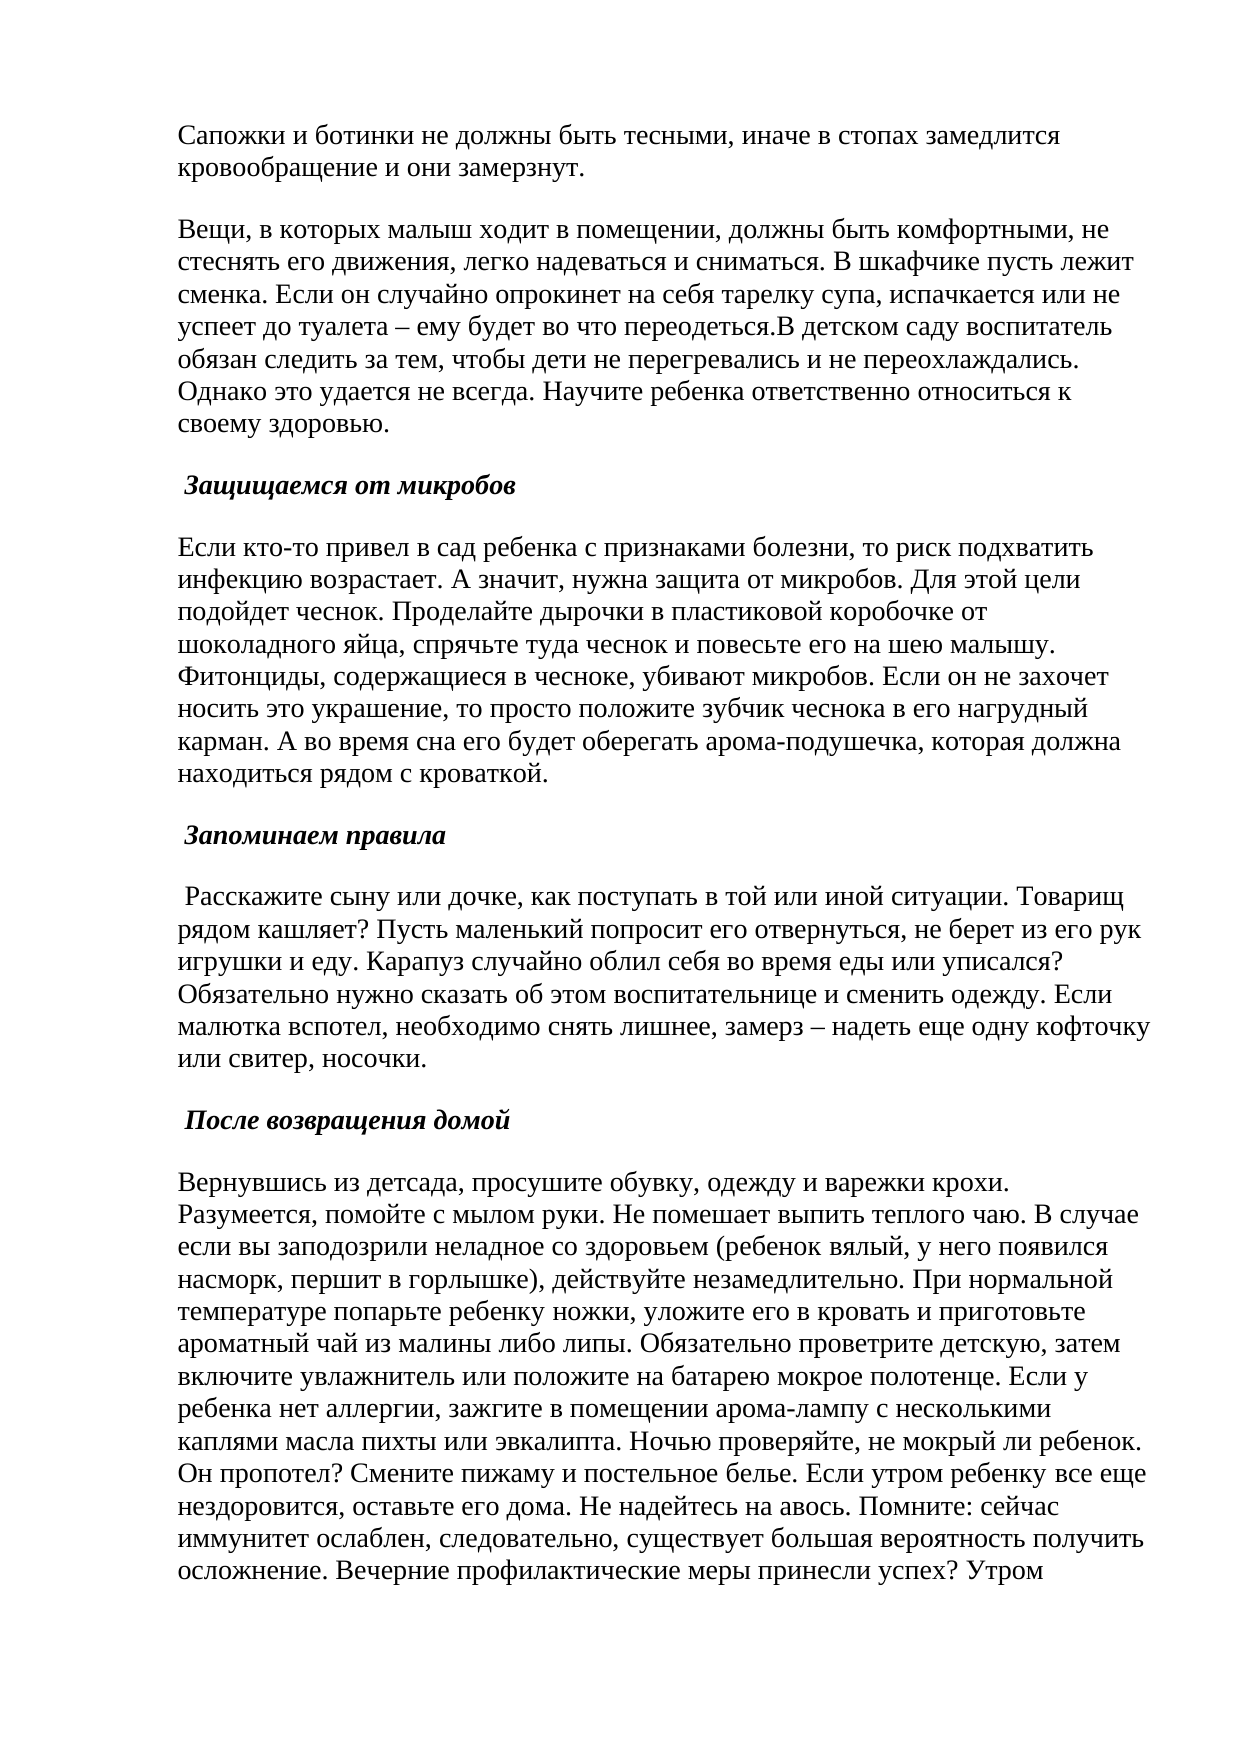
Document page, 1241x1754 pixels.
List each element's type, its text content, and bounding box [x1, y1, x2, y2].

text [177, 118, 1152, 183]
text После возвращения домой [177, 1103, 1152, 1135]
text Расскажите сыну или дочке, как поступать в той или иной ситуации. Товарищ рядом кашляет? Пусть маленький попросит его отвернуться, не берет из его рук игрушки и еду. Карапуз случайно облил себя во время еды или уписался? Обязательно нужно сказать об этом воспитательнице и сменить одежду. Если малютка вспотел, необходимо снять лишнее, замерз – надеть еще одну кофточку или свитер, носочки. [177, 879, 1152, 1074]
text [177, 1164, 1152, 1586]
text Если кто-то привел в сад ребенка с признаками болезни, то риск подхватить инфекцию возрастает. А значит, нужна защита от микробов. Для этой цели подойдет чеснок. Проделайте дырочки в пластиковой коробочке от шоколадного яйца, спрячьте туда чеснок и повесьте его на шею малышу. Фитонциды, содержащиеся в чесноке, убивают микробов. Если он не захочет носить это украшение, то просто положите зубчик чеснока в его нагрудный карман. А во время сна его будет оберегать арома-подушечка, которая должна находиться рядом с кроваткой. [177, 529, 1152, 789]
text Защищаемся от микробов [177, 468, 1152, 500]
text Вещи, в которых малыш ходит в помещении, должны быть комфортными, не стеснять его движения, легко надеваться и сниматься. В шкафчике пусть лежит сменка. Если он случайно опрокинет на себя тарелку супа, испачкается или не успеет до туалета – ему будет во что переодеться.В детском саду воспитатель обязан следить за тем, чтобы дети не перегревались и не переохлаждались. Однако это удается не всегда. Научите ребенка ответственно относиться к своему здоровью. [177, 212, 1152, 439]
text Запоминаем правила [177, 818, 1152, 850]
